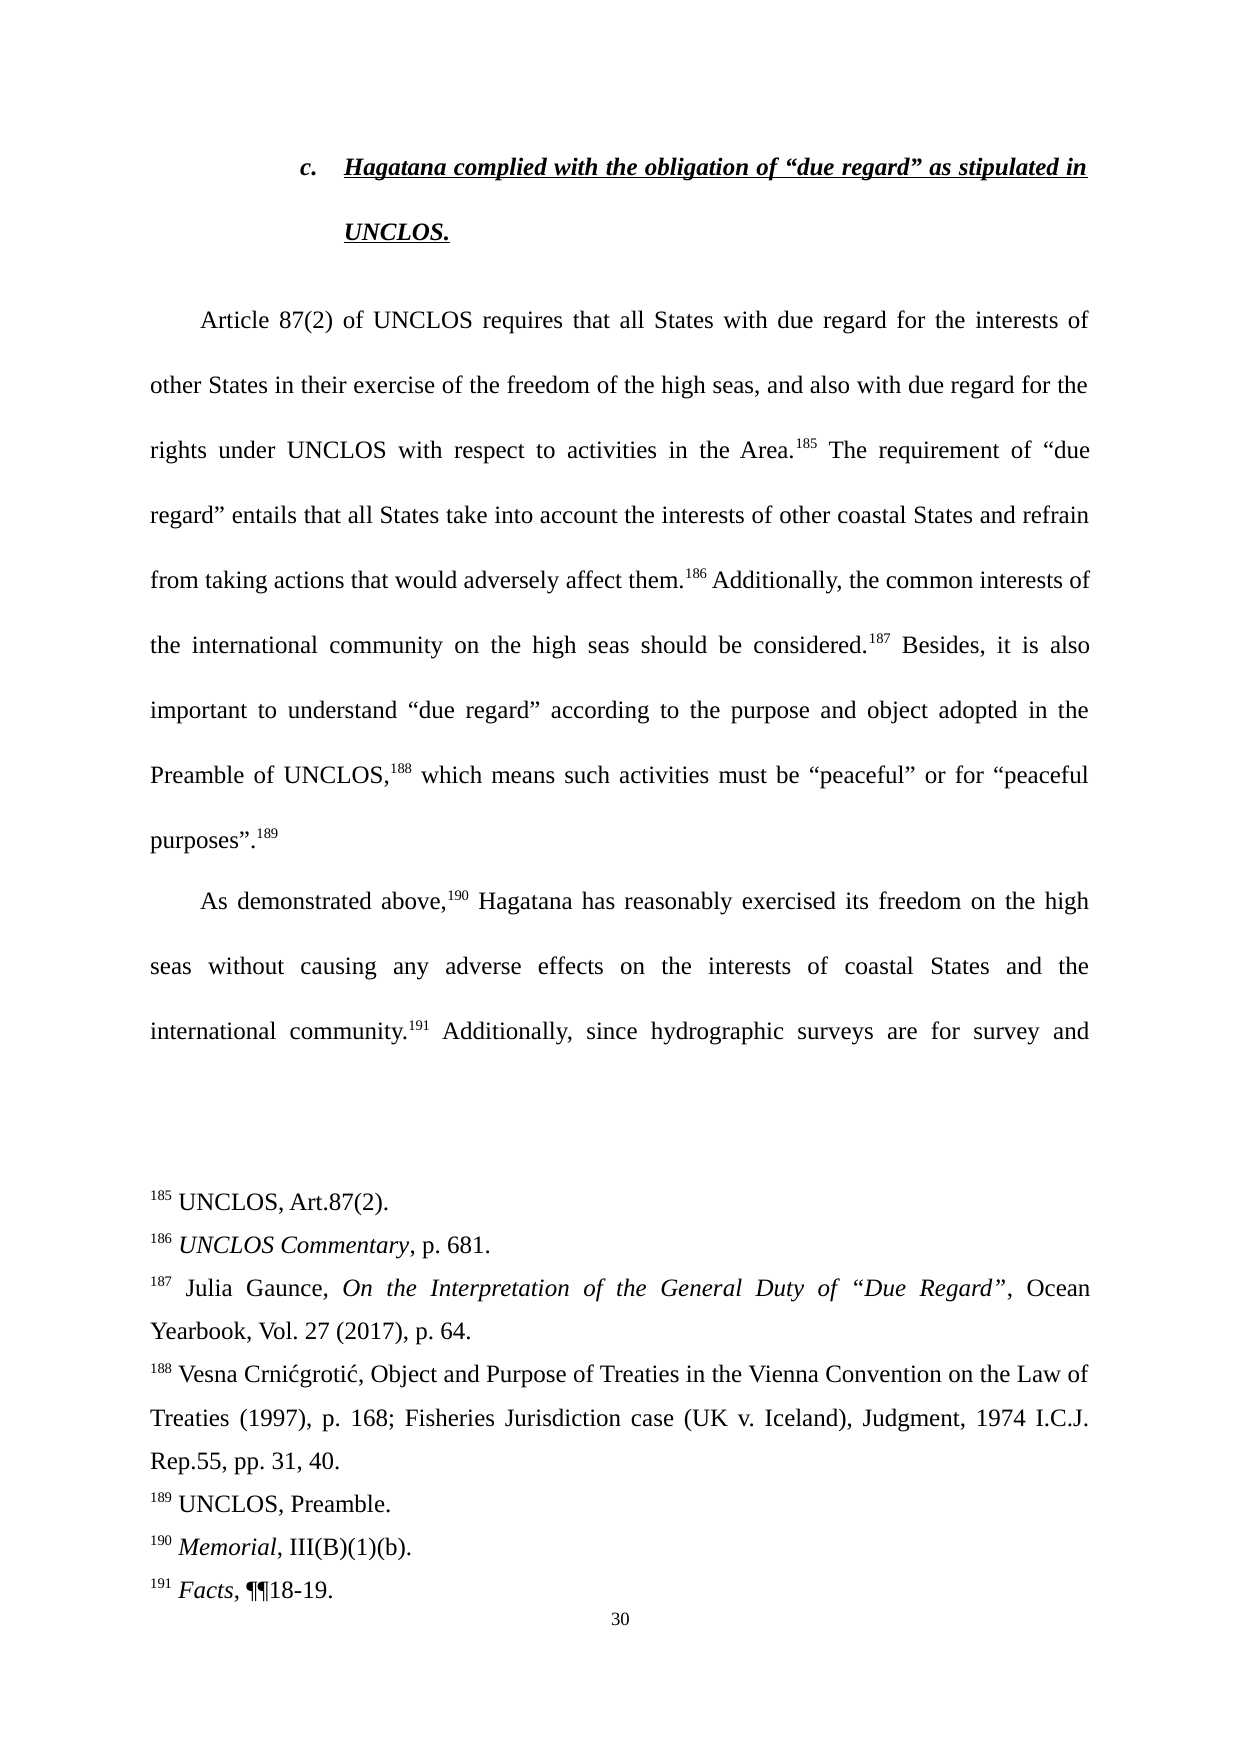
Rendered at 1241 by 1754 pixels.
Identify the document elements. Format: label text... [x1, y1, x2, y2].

text Article 87(2) of UNCLOS requires that all States with due regard for the interests of other States in their exercise of the freedom of the high seas, and also with due regard for the rights under UNCLOS with respect to activities in the Area. The requirement of “due regard” entails that all States take into account the interests of other coastal States and refrain from taking actions that would adversely affect them. Additionally, the common interests of the international community on the high seas should be considered. Besides, it is also important to understand “due regard” according to the purpose and object adopted in the Preamble of UNCLOS, which means such activities must be “peaceful” or for “peaceful purposes”. [150, 303, 1090, 856]
subtitle Hagatana complied with the obligation of “due regard” as stipulated in UNCLOS. [300, 150, 1090, 247]
text As demonstrated above, Hagatana has reasonably exercised its freedom on the high seas without causing any adverse effects on the interests of coastal States and the international community. Additionally, since hydrographic surveys are for survey and navigation purposes, the objects of Hagatana’s activities should be understood as “peaceful”. Therefore, Hagatana has complied with the obligation of “due regard”. [150, 884, 1090, 1047]
